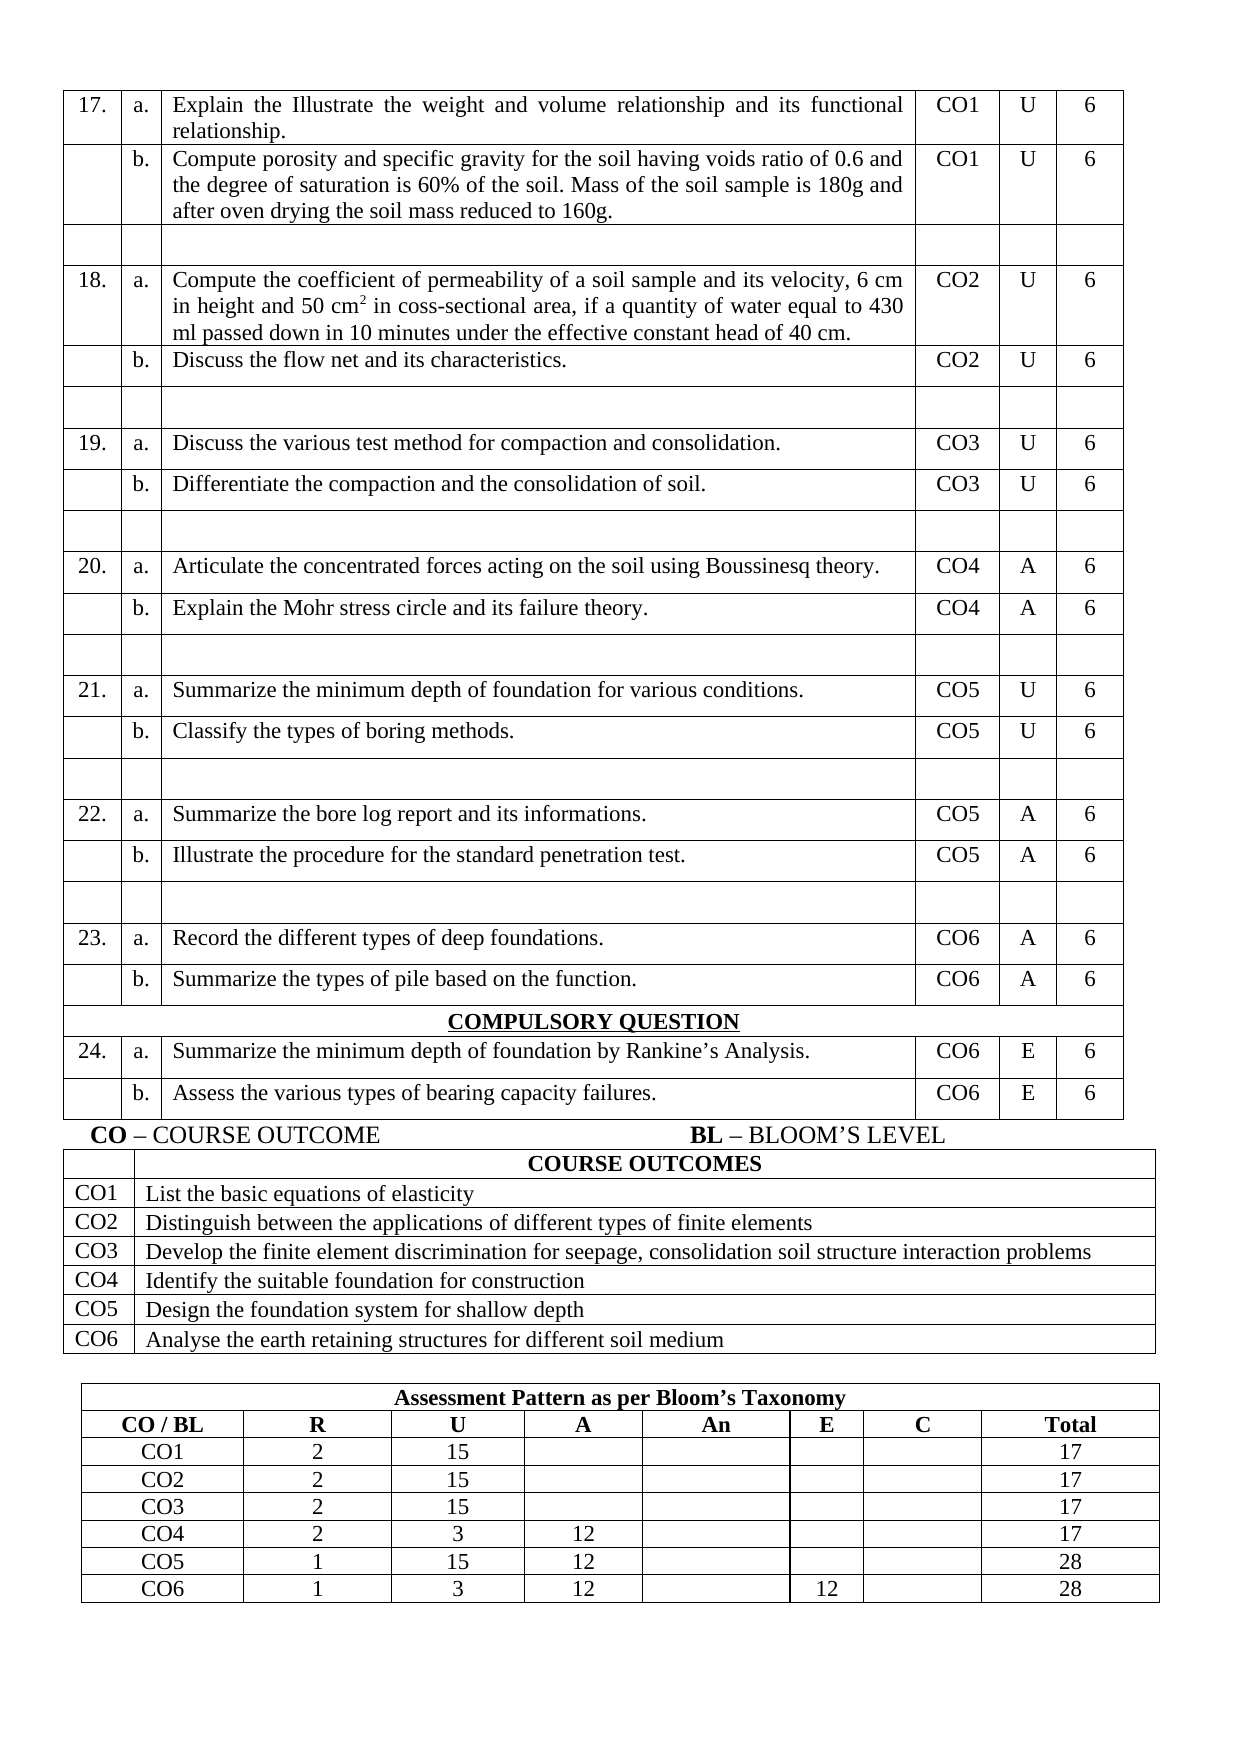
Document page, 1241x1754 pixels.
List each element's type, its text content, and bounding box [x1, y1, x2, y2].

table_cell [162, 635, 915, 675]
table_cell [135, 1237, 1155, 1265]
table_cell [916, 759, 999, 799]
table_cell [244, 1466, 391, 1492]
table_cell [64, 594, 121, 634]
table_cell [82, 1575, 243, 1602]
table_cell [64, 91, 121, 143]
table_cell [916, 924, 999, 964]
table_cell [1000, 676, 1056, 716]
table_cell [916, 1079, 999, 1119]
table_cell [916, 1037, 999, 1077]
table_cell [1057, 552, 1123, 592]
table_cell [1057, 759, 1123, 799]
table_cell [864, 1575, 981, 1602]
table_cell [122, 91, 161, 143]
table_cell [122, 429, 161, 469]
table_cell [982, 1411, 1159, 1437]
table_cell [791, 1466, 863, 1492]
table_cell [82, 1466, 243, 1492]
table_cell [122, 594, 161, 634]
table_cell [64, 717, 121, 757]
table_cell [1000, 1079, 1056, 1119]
text CO – COURSE OUTCOME BL – BLOOM’S LEVEL [90, 1120, 1150, 1148]
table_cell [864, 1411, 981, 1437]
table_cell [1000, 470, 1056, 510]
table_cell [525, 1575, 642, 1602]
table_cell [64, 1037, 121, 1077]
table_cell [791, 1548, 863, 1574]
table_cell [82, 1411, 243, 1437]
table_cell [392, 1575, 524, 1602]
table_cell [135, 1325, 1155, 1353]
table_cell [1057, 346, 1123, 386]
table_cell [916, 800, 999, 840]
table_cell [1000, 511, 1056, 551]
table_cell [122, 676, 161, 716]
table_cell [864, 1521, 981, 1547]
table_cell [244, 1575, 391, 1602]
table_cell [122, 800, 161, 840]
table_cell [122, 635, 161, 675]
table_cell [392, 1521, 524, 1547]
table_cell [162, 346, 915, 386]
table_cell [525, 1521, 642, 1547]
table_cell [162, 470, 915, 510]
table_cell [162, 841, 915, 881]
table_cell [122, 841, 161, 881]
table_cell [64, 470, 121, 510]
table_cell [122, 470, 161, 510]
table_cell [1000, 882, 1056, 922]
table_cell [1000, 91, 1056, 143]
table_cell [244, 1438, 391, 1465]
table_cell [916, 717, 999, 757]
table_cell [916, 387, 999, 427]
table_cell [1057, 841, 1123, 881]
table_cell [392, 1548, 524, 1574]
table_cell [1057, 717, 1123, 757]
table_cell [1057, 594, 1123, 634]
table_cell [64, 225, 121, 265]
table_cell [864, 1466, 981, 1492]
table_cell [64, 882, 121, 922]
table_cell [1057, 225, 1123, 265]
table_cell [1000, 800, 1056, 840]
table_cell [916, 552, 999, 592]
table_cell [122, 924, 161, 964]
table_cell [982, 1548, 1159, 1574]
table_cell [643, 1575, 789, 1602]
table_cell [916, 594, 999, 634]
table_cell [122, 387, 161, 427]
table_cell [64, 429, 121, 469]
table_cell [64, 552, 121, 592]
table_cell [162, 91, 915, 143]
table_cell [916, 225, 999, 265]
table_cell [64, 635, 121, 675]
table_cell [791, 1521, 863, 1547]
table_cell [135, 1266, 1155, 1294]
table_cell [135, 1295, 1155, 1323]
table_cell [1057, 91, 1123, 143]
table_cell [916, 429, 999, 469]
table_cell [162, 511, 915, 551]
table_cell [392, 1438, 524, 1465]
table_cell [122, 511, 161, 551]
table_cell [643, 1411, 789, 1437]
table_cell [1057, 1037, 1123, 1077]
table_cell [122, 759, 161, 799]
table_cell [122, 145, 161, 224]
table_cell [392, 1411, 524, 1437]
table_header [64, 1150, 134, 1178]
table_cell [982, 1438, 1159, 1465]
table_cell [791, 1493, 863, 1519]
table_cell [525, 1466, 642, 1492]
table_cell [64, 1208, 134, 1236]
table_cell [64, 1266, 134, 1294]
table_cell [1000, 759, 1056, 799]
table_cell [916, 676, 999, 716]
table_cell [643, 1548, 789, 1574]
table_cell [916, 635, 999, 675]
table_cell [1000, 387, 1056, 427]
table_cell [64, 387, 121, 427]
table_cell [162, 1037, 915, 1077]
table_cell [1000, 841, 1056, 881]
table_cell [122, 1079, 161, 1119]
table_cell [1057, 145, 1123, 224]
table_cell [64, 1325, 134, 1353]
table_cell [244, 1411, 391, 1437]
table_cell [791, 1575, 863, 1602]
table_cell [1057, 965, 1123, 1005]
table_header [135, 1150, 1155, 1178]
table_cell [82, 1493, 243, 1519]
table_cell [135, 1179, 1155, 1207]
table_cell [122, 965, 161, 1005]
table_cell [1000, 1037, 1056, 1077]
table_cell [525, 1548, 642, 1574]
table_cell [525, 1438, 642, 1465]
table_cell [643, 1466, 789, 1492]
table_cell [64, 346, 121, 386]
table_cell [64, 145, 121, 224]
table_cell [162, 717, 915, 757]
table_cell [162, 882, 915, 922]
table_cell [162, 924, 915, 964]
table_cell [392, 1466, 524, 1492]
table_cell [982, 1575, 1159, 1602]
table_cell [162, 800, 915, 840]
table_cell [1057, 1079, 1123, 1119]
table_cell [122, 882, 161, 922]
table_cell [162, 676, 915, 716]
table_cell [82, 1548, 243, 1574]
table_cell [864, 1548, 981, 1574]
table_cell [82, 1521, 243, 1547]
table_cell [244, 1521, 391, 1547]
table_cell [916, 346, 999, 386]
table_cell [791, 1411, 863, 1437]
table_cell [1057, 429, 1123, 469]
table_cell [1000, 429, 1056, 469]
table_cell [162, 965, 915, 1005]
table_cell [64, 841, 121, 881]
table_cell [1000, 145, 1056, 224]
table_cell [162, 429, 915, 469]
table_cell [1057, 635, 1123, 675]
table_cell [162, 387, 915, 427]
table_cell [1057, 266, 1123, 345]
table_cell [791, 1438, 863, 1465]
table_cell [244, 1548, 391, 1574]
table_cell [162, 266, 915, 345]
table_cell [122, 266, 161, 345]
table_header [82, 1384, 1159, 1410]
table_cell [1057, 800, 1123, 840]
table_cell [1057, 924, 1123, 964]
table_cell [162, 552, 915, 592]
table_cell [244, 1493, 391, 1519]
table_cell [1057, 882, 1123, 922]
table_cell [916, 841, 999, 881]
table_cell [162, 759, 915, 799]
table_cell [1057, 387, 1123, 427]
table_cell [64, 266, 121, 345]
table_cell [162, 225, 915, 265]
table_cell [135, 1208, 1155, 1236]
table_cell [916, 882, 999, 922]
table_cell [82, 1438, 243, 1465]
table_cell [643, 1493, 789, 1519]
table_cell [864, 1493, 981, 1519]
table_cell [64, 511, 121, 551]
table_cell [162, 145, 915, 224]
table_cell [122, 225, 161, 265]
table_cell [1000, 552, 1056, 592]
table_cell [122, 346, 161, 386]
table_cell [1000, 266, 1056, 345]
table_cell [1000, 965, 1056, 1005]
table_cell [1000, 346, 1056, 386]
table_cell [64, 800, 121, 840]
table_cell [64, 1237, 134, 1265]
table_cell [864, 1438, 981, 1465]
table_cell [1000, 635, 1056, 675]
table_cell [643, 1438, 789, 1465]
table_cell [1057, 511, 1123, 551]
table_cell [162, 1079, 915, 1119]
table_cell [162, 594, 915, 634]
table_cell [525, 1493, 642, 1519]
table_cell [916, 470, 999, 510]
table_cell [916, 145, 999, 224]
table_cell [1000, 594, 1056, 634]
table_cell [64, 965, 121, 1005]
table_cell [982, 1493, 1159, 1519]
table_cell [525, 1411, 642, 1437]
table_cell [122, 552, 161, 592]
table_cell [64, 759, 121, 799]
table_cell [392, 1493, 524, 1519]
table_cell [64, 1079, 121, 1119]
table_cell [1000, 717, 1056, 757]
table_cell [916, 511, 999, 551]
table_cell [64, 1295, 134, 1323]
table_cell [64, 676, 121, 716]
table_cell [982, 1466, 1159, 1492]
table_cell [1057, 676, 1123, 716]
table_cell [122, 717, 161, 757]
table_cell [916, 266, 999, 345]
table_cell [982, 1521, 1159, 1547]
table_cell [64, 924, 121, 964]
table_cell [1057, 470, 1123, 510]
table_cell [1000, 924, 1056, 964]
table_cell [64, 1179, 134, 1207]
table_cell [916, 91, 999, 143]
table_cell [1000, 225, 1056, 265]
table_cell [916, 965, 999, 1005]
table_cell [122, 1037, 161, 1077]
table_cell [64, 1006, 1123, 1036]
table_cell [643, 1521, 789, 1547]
